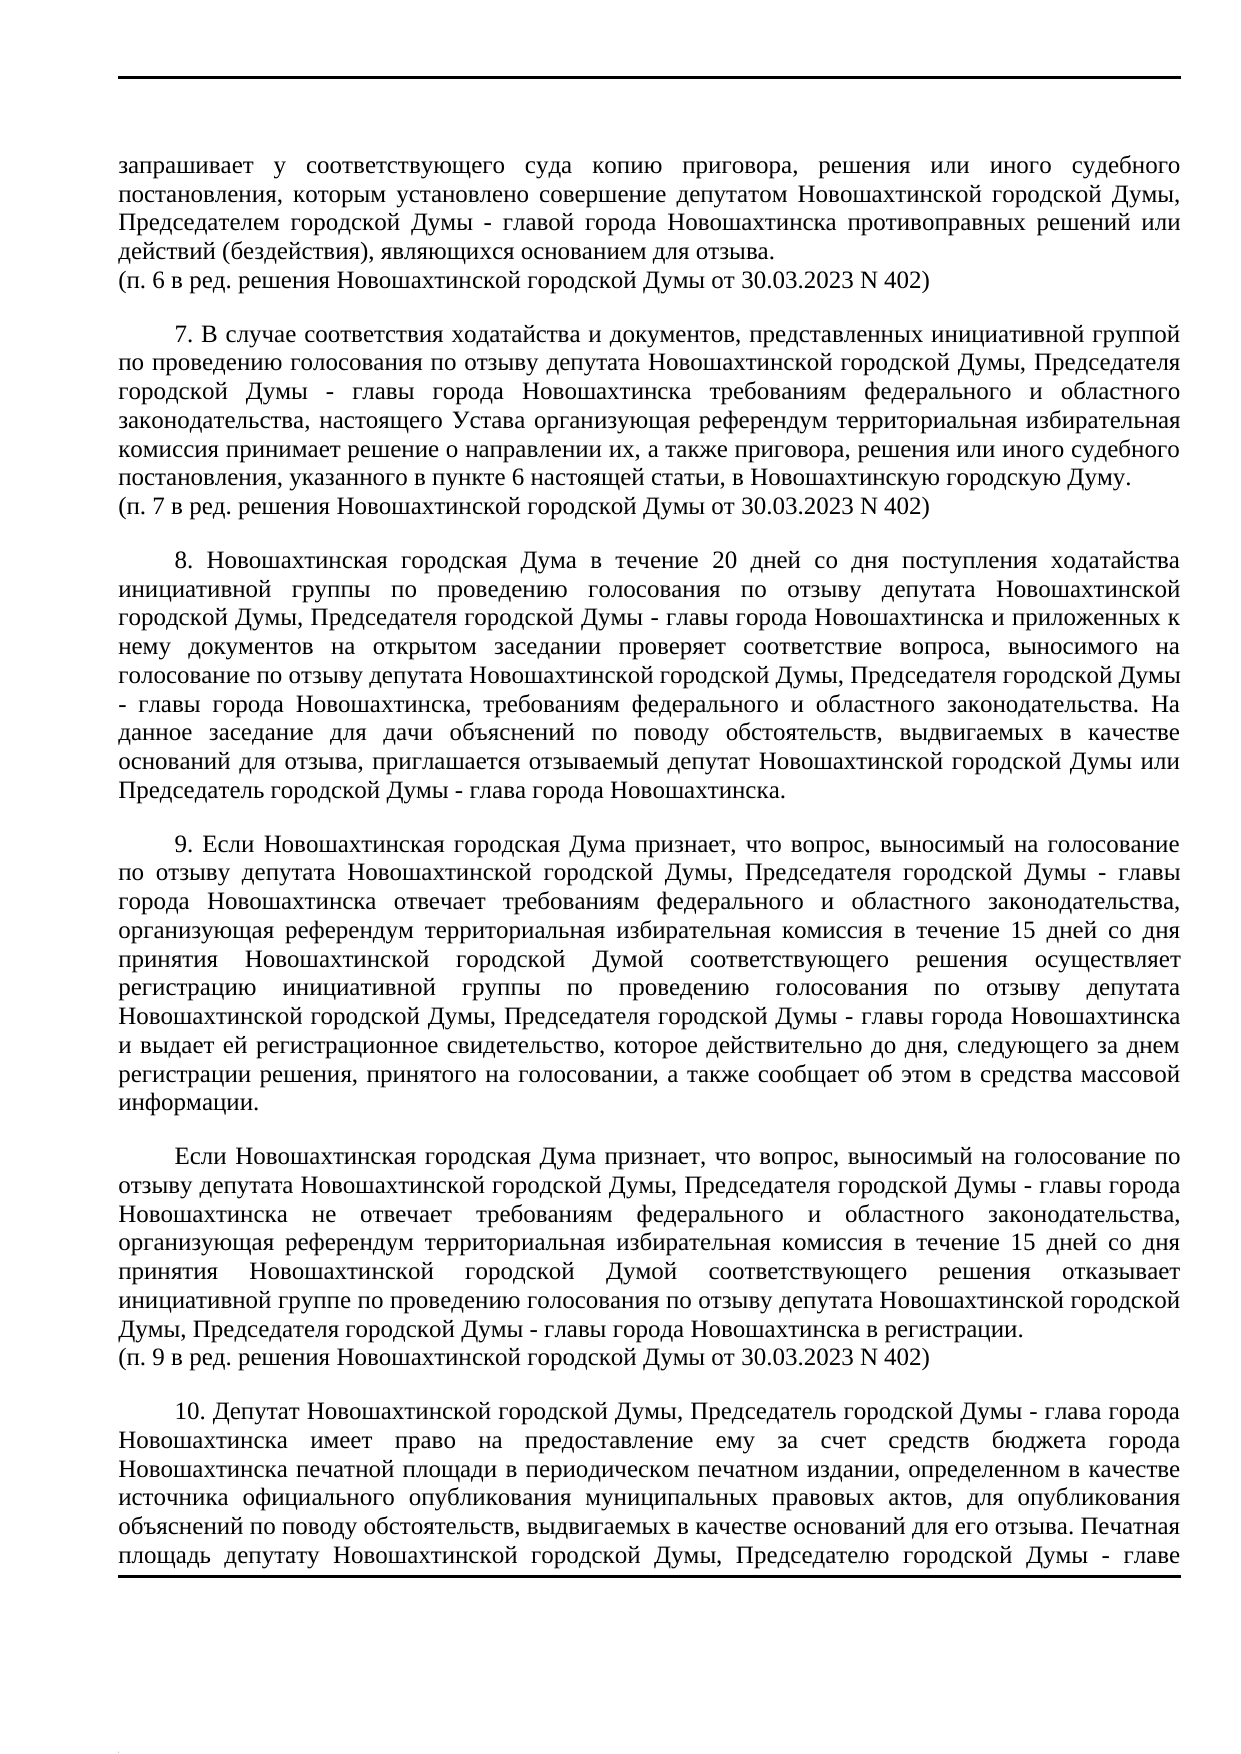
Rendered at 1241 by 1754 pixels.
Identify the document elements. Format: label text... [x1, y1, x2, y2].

text (п. 6 в ред. решения Новошахтинской городской Думы от 30.03.2023 N 402) [118, 265, 1181, 294]
text Если Новошахтинская городская Дума признает, что вопрос, выносимый на голосование по отзыву депутата Новошахтинской городской Думы, Председателя городской Думы - главы города Новошахтинска не отвечает требованиям федерального и областного законодательства, организующая референдум территориальная избирательная комиссия в течение 15 дней со дня принятия Новошахтинской городской Думой соответствующего решения отказывает инициативной группе по проведению голосования по отзыву депутата Новошахтинской городской Думы, Председателя городской Думы - главы города Новошахтинска в регистрации. [118, 1141, 1181, 1342]
text 9. Если Новошахтинская городская Дума признает, что вопрос, выносимый на голосование по отзыву депутата Новошахтинской городской Думы, Председателя городской Думы - главы города Новошахтинска отвечает требованиям федерального и областного законодательства, организующая референдум территориальная избирательная комиссия в течение 15 дней со дня принятия Новошахтинской городской Думой соответствующего решения осуществляет регистрацию инициативной группы по проведению голосования по отзыву депутата Новошахтинской городской Думы, Председателя городской Думы - главы города Новошахтинска и выдает ей регистрационное свидетельство, которое действительно до дня, следующего за днем регистрации решения, принятого на голосовании, а также сообщает об этом в средства массовой информации. [118, 829, 1181, 1116]
text (п. 9 в ред. решения Новошахтинской городской Думы от 30.03.2023 N 402) [118, 1342, 1181, 1371]
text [118, 150, 1181, 265]
text 7. В случае соответствия ходатайства и документов, представленных инициативной группой по проведению голосования по отзыву депутата Новошахтинской городской Думы, Председателя городской Думы - главы города Новошахтинска требованиям федерального и областного законодательства, настоящего Устава организующая референдум территориальная избирательная комиссия принимает решение о направлении их, а также приговора, решения или иного судебного постановления, указанного в пункте 6 настоящей статьи, в Новошахтинскую городскую Думу. [118, 319, 1181, 491]
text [118, 1396, 1181, 1569]
text (п. 7 в ред. решения Новошахтинской городской Думы от 30.03.2023 N 402) [118, 491, 1181, 520]
text 8. Новошахтинская городская Дума в течение 20 дней со дня поступления ходатайства инициативной группы по проведению голосования по отзыву депутата Новошахтинской городской Думы, Председателя городской Думы - главы города Новошахтинска и приложенных к нему документов на открытом заседании проверяет соответствие вопроса, выносимого на голосование по отзыву депутата Новошахтинской городской Думы, Председателя городской Думы - главы города Новошахтинска, требованиям федерального и областного законодательства. На данное заседание для дачи объяснений по поводу обстоятельств, выдвигаемых в качестве оснований для отзыва, приглашается отзываемый депутат Новошахтинской городской Думы или Председатель городской Думы - глава города Новошахтинска. [118, 545, 1181, 804]
